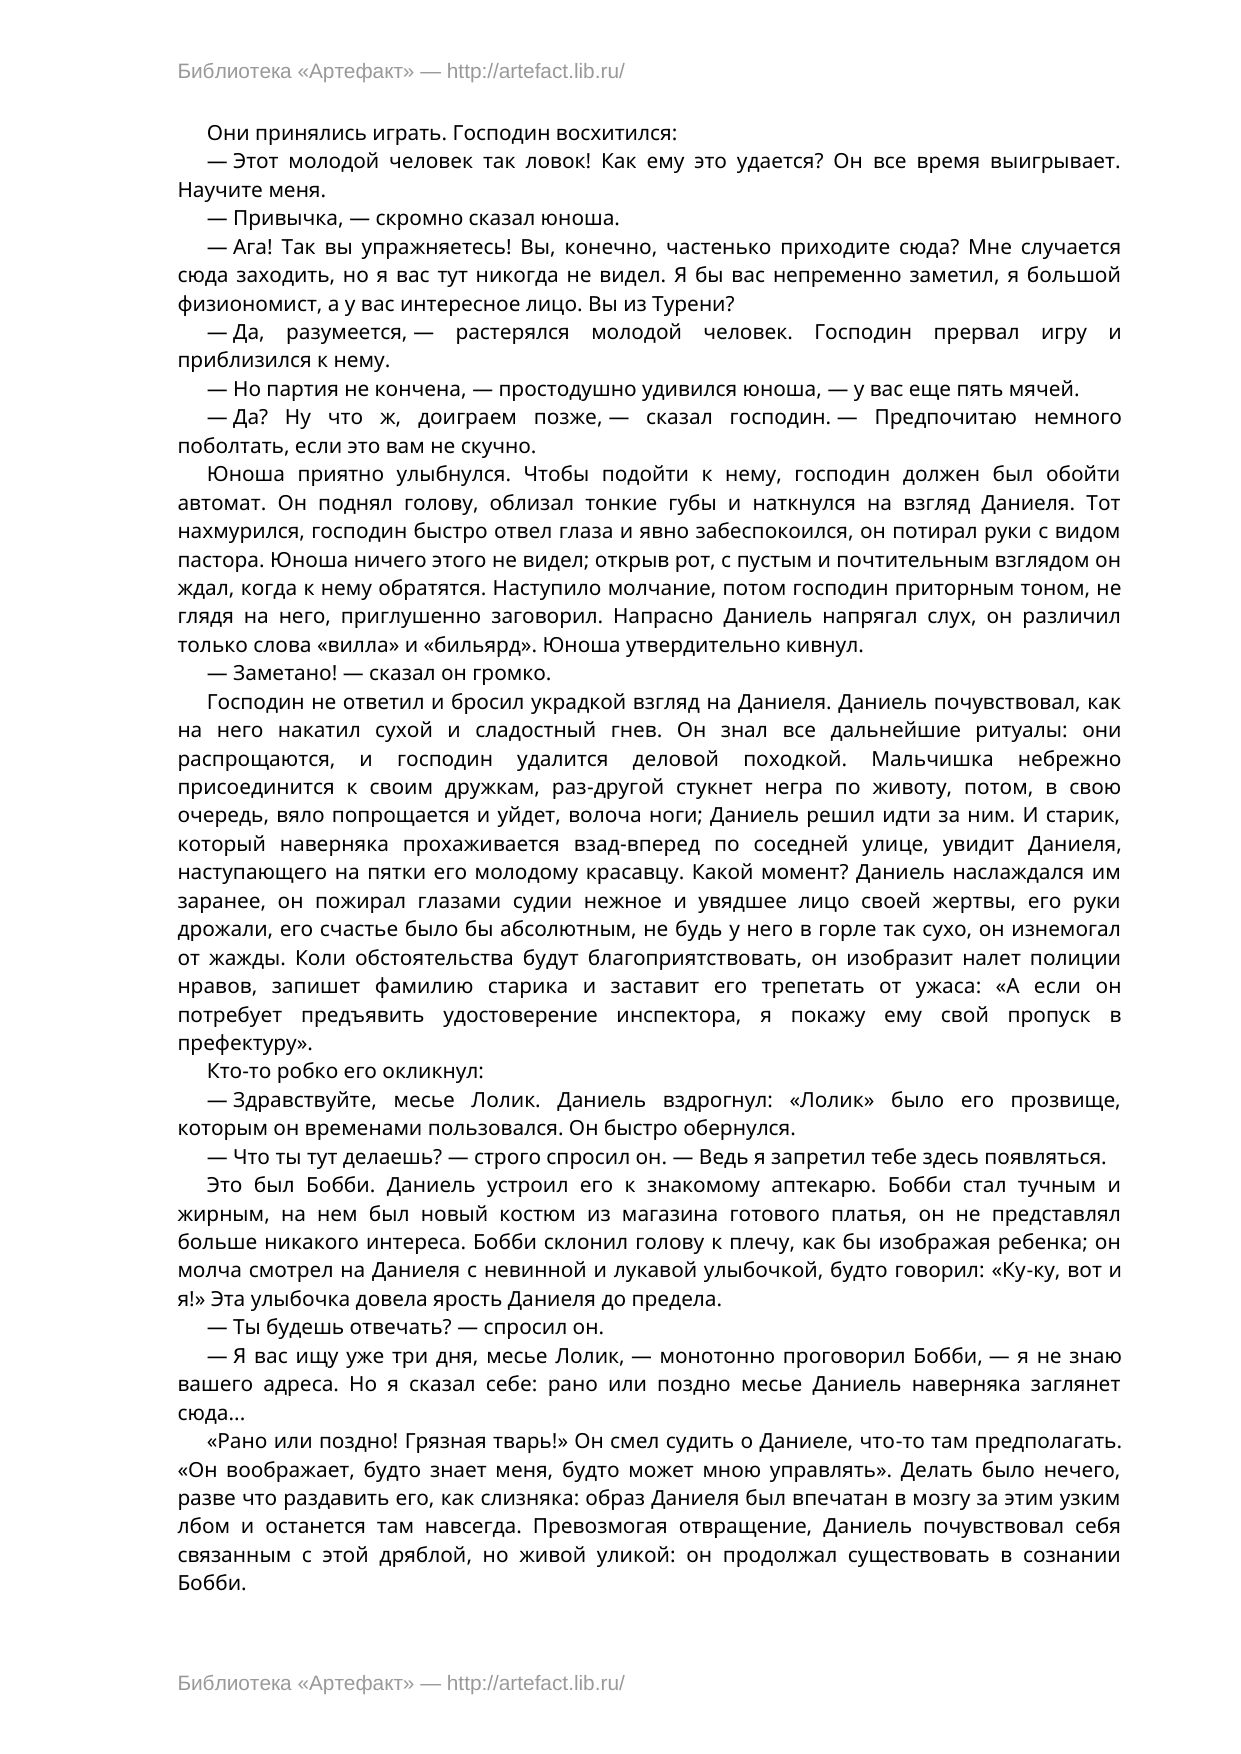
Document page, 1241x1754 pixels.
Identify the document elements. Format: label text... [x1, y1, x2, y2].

text — Да, разумеется, — растерялся молодой человек. Господин прервал игру и приблизился к нему. [177, 317, 1122, 374]
text — Заметано! — сказал он громко. [177, 658, 1122, 687]
text — Но партия не кончена, — простодушно удивился юноша, — у вас еще пять мячей. [177, 374, 1122, 402]
text «Рано или поздно! Грязная тварь!» Он смел судить о Даниеле, что-то там предполагать. «Он воображает, будто знает меня, будто может мною управлять». Делать было нечего, разве что раздавить его, как слизняка: образ Даниеля был впечатан в мозгу за этим узким лбом и останется там навсегда. Превозмогая отвращение, Даниель почувствовал себя связанным с этой дряблой, но живой уликой: он продолжал существовать в сознании Бобби. [177, 1426, 1122, 1597]
text — Я вас ищу уже три дня, месье Лолик, — монотонно проговорил Бобби, — я не знаю вашего адреса. Но я сказал себе: рано или поздно месье Даниель наверняка заглянет сюда... [177, 1341, 1122, 1426]
text Они принялись играть. Господин восхитился: [177, 118, 1122, 147]
text — Что ты тут делаешь? — строго спросил он. — Ведь я запретил тебе здесь появляться. [177, 1142, 1122, 1170]
text Кто-то робко его окликнул: [177, 1057, 1122, 1085]
text — Ага! Так вы упражняетесь! Вы, конечно, частенько приходите сюда? Мне случается сюда заходить, но я вас тут никогда не видел. Я бы вас непременно заметил, я большой физиономист, а у вас интересное лицо. Вы из Турени? [177, 232, 1122, 317]
text — Здравствуйте, месье Лолик. Даниель вздрогнул: «Лолик» было его прозвище, которым он временами пользовался. Он быстро обернулся. [177, 1085, 1122, 1142]
text Это был Бобби. Даниель устроил его к знакомому аптекарю. Бобби стал тучным и жирным, на нем был новый костюм из магазина готового платья, он не представлял больше никакого интереса. Бобби склонил голову к плечу, как бы изображая ребенка; он молча смотрел на Даниеля с невинной и лукавой улыбочкой, будто говорил: «Ку-ку, вот и я!» Эта улыбочка довела ярость Даниеля до предела. [177, 1170, 1122, 1312]
text Господин не ответил и бросил украдкой взгляд на Даниеля. Даниель почувствовал, как на него накатил сухой и сладостный гнев. Он знал все дальнейшие ритуалы: они распрощаются, и господин удалится деловой походкой. Мальчишка небрежно присоединится к своим дружкам, раз-другой стукнет негра по животу, потом, в свою очередь, вяло попрощается и уйдет, волоча ноги; Даниель решил идти за ним. И старик, который наверняка прохаживается взад-вперед по соседней улице, увидит Даниеля, наступающего на пятки его молодому красавцу. Какой момент? Даниель наслаждался им заранее, он пожирал глазами судии нежное и увядшее лицо своей жертвы, его руки дрожали, его счастье было бы абсолютным, не будь у него в горле так сухо, он изнемогал от жажды. Коли обстоятельства будут благоприятствовать, он изобразит налет полиции нравов, запишет фамилию старика и заставит его трепетать от ужаса: «А если он потребует предъявить удостоверение инспектора, я покажу ему свой пропуск в префектуру». [177, 687, 1122, 1057]
text — Да? Ну что ж, доиграем позже, — сказал господин. — Предпочитаю немного поболтать, если это вам не скучно. [177, 402, 1122, 459]
text Юноша приятно улыбнулся. Чтобы подойти к нему, господин должен был обойти автомат. Он поднял голову, облизал тонкие губы и наткнулся на взгляд Даниеля. Тот нахмурился, господин быстро отвел глаза и явно забеспокоился, он потирал руки с видом пастора. Юноша ничего этого не видел; открыв рот, с пустым и почтительным взглядом он ждал, когда к нему обратятся. Наступило молчание, потом господин приторным тоном, не глядя на него, приглушенно заговорил. Напрасно Даниель напрягал слух, он различил только слова «вилла» и «бильярд». Юноша утвердительно кивнул. [177, 459, 1122, 658]
text — Ты будешь отвечать? — спросил он. [177, 1312, 1122, 1341]
text — Этот молодой человек так ловок! Как ему это удается? Он все время выигрывает. Научите меня. [177, 147, 1122, 203]
text — Привычка, — скромно сказал юноша. [177, 203, 1122, 232]
